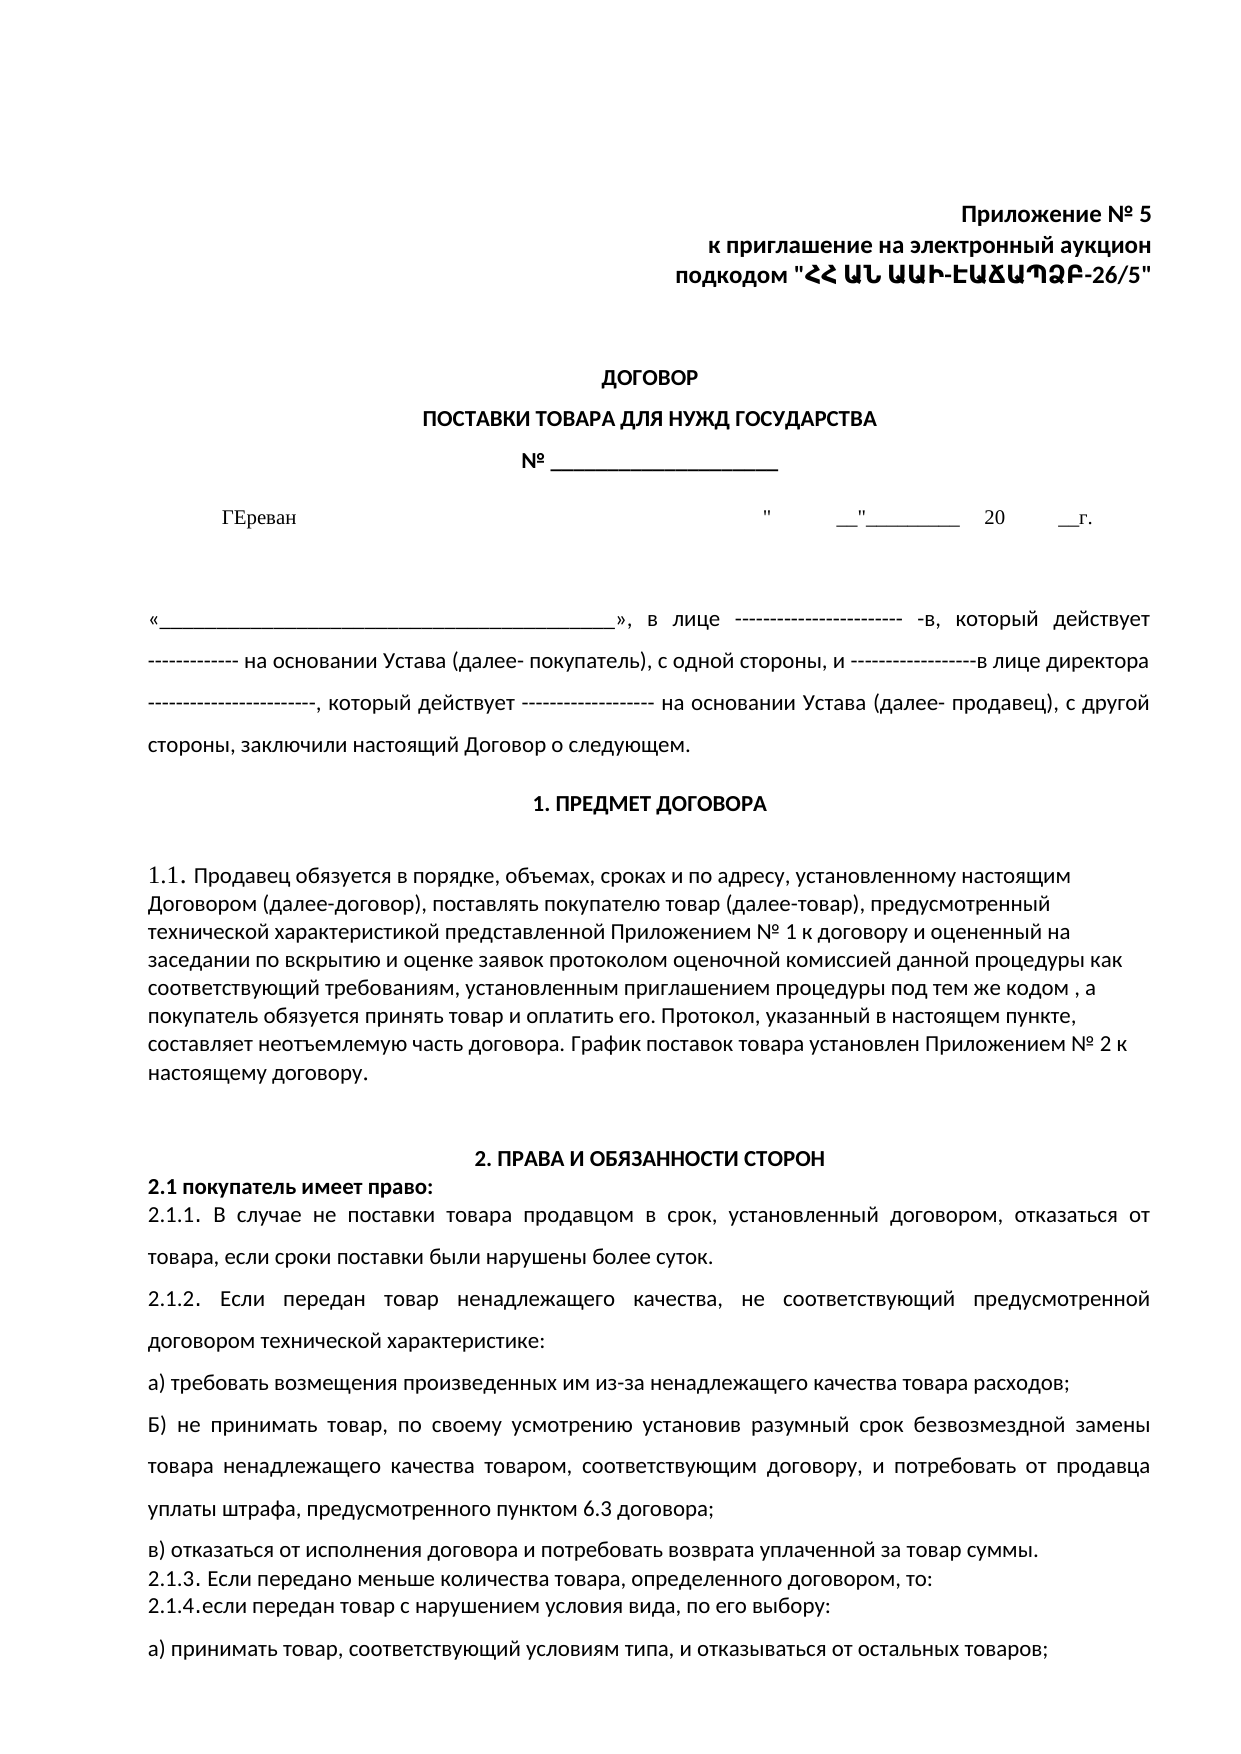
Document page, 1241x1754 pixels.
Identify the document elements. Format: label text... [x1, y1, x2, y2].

text ДОГОВОР [148, 363, 1152, 391]
text подкодом "ՀՀ ԱՆ ԱԱԻ-ԷԱՃԱՊՁԲ-26/5" [177, 259, 1152, 290]
text в) отказаться от исполнения договора и потребовать возврата уплаченной за товар суммы. [148, 1536, 1152, 1564]
text к приглашение на электронный аукцион [177, 229, 1152, 259]
table_header " __"_________ 20 __г. [620, 505, 1104, 546]
list а) требовать возмещения произведенных им из-за ненадлежащего качества товара расходов; [148, 1368, 1152, 1396]
text «________________________________________», в лице ------------------------ -в, который действует ------------- на основании Устава (далее- покупатель), с одной стороны, и ------------------в лице директора ------------------------, который действует ------------------- на основании Устава (далее- продавец), с другой стороны, заключили настоящий Договор о следующем. [148, 604, 1152, 758]
text Приложение № 5 [148, 198, 1152, 229]
text 2.1 покупатель имеет право: [148, 1172, 1152, 1200]
text 1. ПРЕДМЕТ ДОГОВОРА [148, 789, 1152, 817]
list 2. ПРАВА И ОБЯЗАННОСТИ СТОРОН [148, 1144, 1152, 1172]
list 2.1.2․ Если передан товар ненадлежащего качества, не соответствующий предусмотренной договором технической характеристике: [148, 1284, 1152, 1354]
list 2.1.1․ В случае не поставки товара продавцом в срок, установленный договором, отказаться от товара, если сроки поставки были нарушены более суток. [148, 1200, 1152, 1270]
text № ____________________ [148, 447, 1152, 474]
table_header ГЕреван [136, 505, 620, 546]
list а) принимать товар, соответствующий условиям типа, и отказываться от остальных товаров; [148, 1634, 1152, 1662]
text ПОСТАВКИ ТОВАРА ДЛЯ НУЖД ГОСУДАРСТВА [148, 404, 1152, 433]
text 2.1.3․ Если передано меньше количества товара, определенного договором, то: [148, 1564, 1152, 1592]
list Б) не принимать товар, по своему усмотрению установив разумный срок безвозмездной замены товара ненадлежащего качества товаром, соответствующим договору, и потребовать от продавца уплаты штрафа, предусмотренного пунктом 6.3 договора; [148, 1410, 1152, 1522]
list 2.1.4․если передан товар с нарушением условия вида, по его выбору: [148, 1592, 1152, 1620]
text 1.1․ Продавец обязуется в порядке, объемах, сроках и по адресу, установленному настоящим Договором (далее-договор), поставлять покупателю товар (далее-товар), предусмотренный технической характеристикой представленной Приложением № 1 к договору и оцененный на заседании по вскрытию и оценке заявок протоколом оценочной комиссией данной процедуры как соответствующий требованиям, установленным приглашением процедуры под тем же кодом , а покупатель обязуется принять товар и оплатить его. Протокол, указанный в настоящем пункте, составляет неотъемлемую часть договора. График поставок товара установлен Приложением № 2 к настоящему договору. [148, 860, 1152, 1087]
